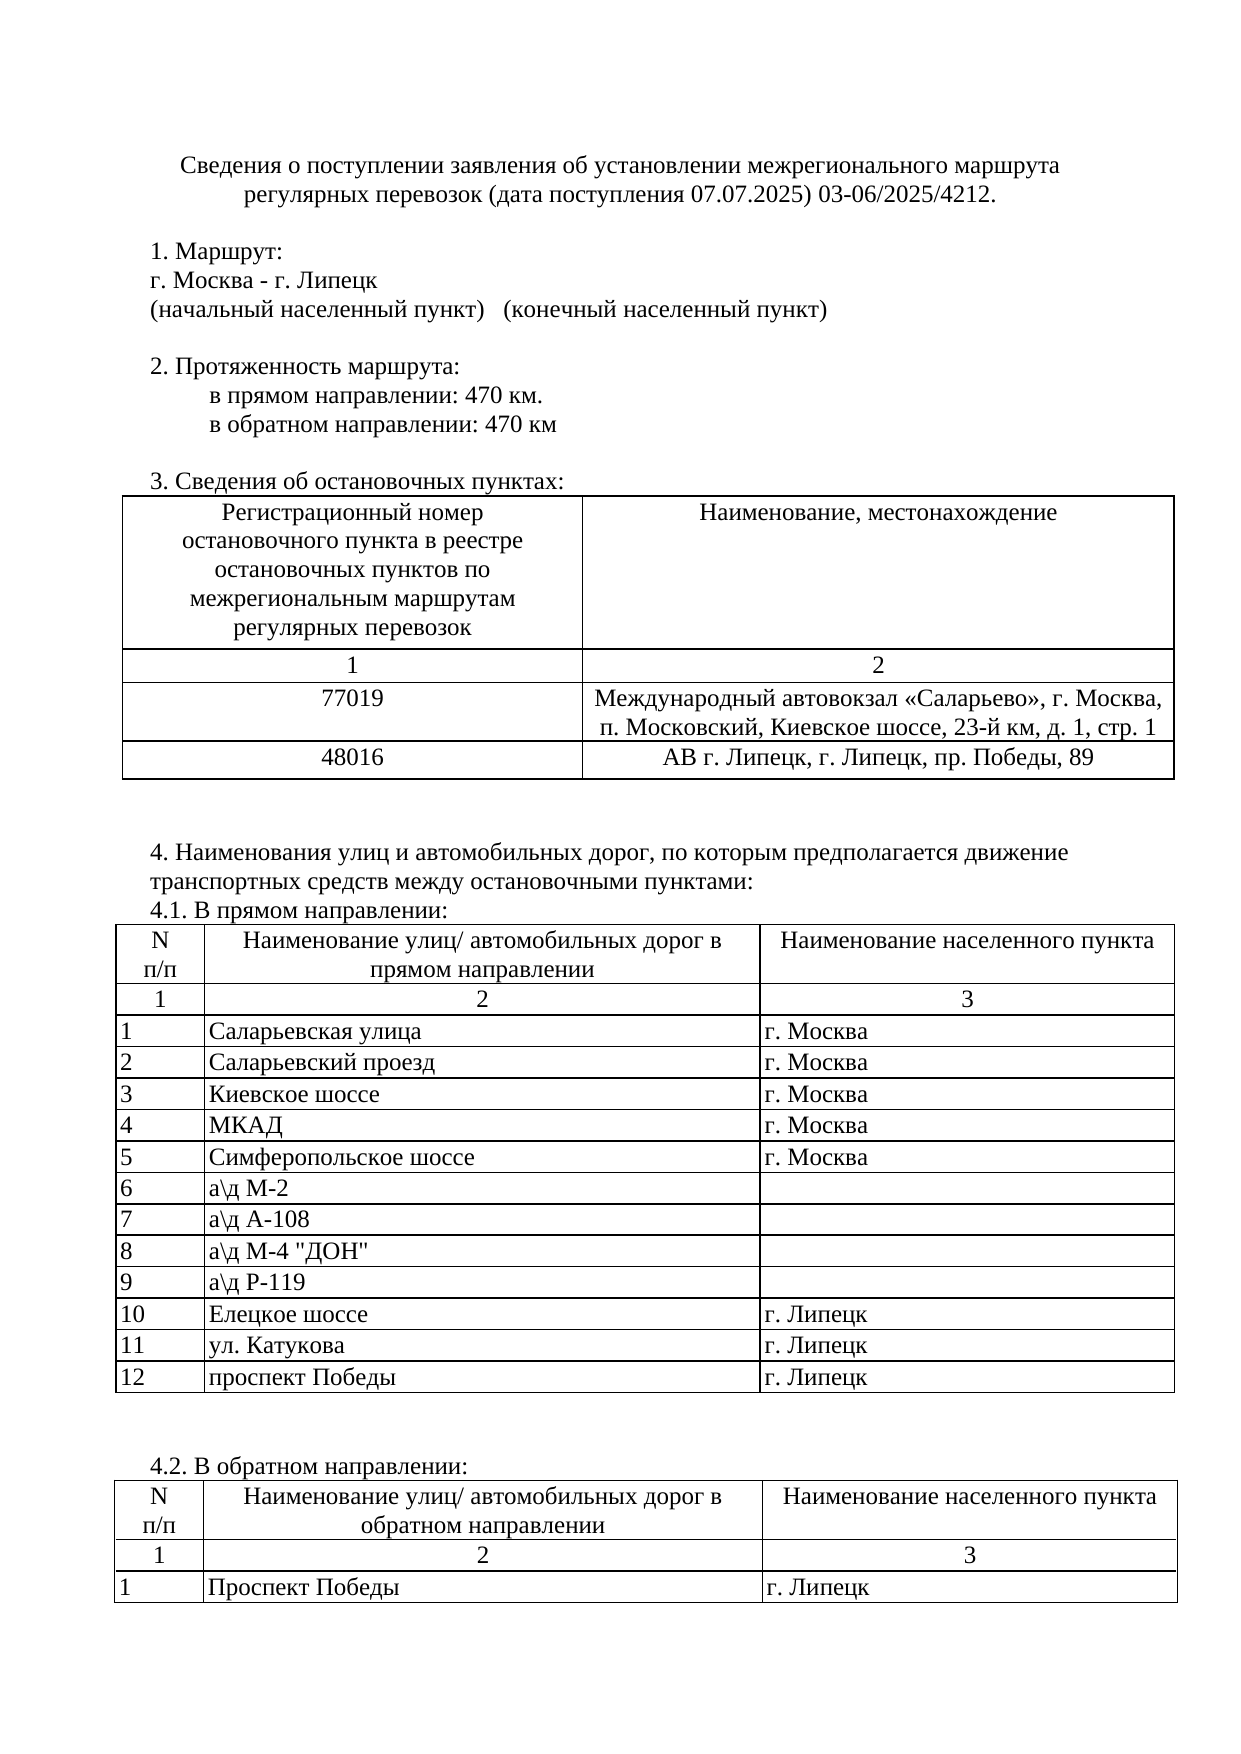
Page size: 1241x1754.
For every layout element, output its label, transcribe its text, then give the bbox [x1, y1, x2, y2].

text Сведения о поступлении заявления об установлении межрегионального маршрута регулярных перевозок (дата поступления 07.07.2025) 03-06/2025/4212. [150, 150, 1090, 207]
text (начальный населенный пункт) (конечный населенный пункт) [150, 294, 1090, 322]
table_cell 48016 [123, 742, 582, 778]
table_header Наименование населенного пункта [761, 925, 1174, 983]
table_cell 4 [117, 1110, 204, 1140]
table_cell 1 [117, 984, 204, 1014]
table_cell 11 [117, 1330, 204, 1360]
table_cell а\д А-108 [205, 1205, 759, 1234]
table_cell а\д Р-119 [205, 1267, 759, 1297]
table_cell Саларьевская улица [205, 1016, 759, 1046]
table_cell г. Липецк [761, 1330, 1174, 1360]
table_cell проспект Победы [205, 1362, 759, 1392]
table_cell 2 [583, 650, 1173, 681]
table_cell 10 [117, 1299, 204, 1329]
table_cell г. Липецк [761, 1299, 1174, 1329]
table_cell 1 [115, 1540, 203, 1570]
table_cell Международный автовокзал «Саларьево», г. Москва, п. Московский, Киевское шоссе, 23-й км, д. 1, стр. 1 [583, 683, 1173, 740]
table_cell Проспект Победы [204, 1572, 762, 1601]
table_cell г. Москва [761, 1142, 1174, 1171]
table_header N п/п [117, 925, 204, 983]
table_cell г. Москва [761, 1110, 1174, 1140]
table_cell ул. Катукова [205, 1330, 759, 1360]
table_header N п/п [115, 1481, 203, 1538]
table_cell [761, 1173, 1174, 1203]
table_cell [761, 1205, 1174, 1234]
table_cell Саларьевский проезд [205, 1047, 759, 1077]
text 1. Маршрут: [150, 236, 1090, 265]
table_cell г. Липецк [763, 1570, 1177, 1601]
table_cell [761, 1236, 1174, 1266]
table_header Наименование улиц/ автомобильных дорог в обратном направлении [204, 1481, 762, 1538]
table_cell г. Москва [761, 1079, 1174, 1108]
table_cell 5 [117, 1142, 204, 1171]
text 4. Наименования улиц и автомобильных дорог, по которым предполагается движение транспортных средств между остановочными пунктами: [150, 837, 1090, 895]
text г. Москва - г. Липецк [150, 265, 1090, 294]
table_cell 9 [117, 1267, 204, 1297]
text в обратном направлении: 470 км [150, 409, 1090, 437]
table_cell 1 [115, 1571, 203, 1601]
table_cell г. Москва [761, 1016, 1174, 1046]
table_cell 2 [204, 1540, 762, 1570]
table_cell г. Москва [761, 1047, 1174, 1077]
table_cell 7 [117, 1205, 204, 1234]
table_cell а\д М-2 [205, 1173, 759, 1203]
table_cell [761, 1267, 1174, 1297]
table_header Наименование улиц/ автомобильных дорог в прямом направлении [205, 925, 759, 983]
table_cell 12 [117, 1362, 204, 1392]
table_header Наименование населенного пункта [763, 1481, 1177, 1538]
table_cell 77019 [123, 683, 582, 740]
text 4.1. В прямом направлении: [150, 895, 1090, 924]
table_cell Симферопольское шоссе [205, 1142, 759, 1171]
table_header Наименование, местонахождение [583, 497, 1173, 648]
text 2. Протяженность маршрута: [150, 351, 1090, 380]
table_cell 2 [205, 984, 759, 1014]
text в прямом направлении: 470 км. [150, 380, 1090, 409]
text 4.2. В обратном направлении: [150, 1451, 1090, 1479]
table_cell Елецкое шоссе [205, 1299, 759, 1329]
table_header Регистрационный номер остановочного пункта в реестре остановочных пунктов по межрегиональным маршрутам регулярных перевозок [123, 497, 582, 648]
table_cell 3 [763, 1539, 1177, 1570]
text 3. Сведения об остановочных пунктах: [150, 466, 1090, 495]
table_cell 1 [117, 1016, 204, 1046]
table_cell 3 [761, 984, 1174, 1014]
table_cell а\д М-4 "ДОН" [205, 1236, 759, 1266]
table_cell МКАД [205, 1110, 759, 1140]
table_cell 3 [117, 1079, 204, 1108]
table_cell г. Липецк [761, 1362, 1174, 1392]
table_cell АВ г. Липецк, г. Липецк, пр. Победы, 89 [583, 742, 1173, 778]
table_cell 1 [123, 650, 582, 681]
table_cell 2 [117, 1047, 204, 1077]
table_cell 6 [117, 1173, 204, 1203]
table_cell 8 [117, 1236, 204, 1266]
table_cell Киевское шоссе [205, 1079, 759, 1108]
